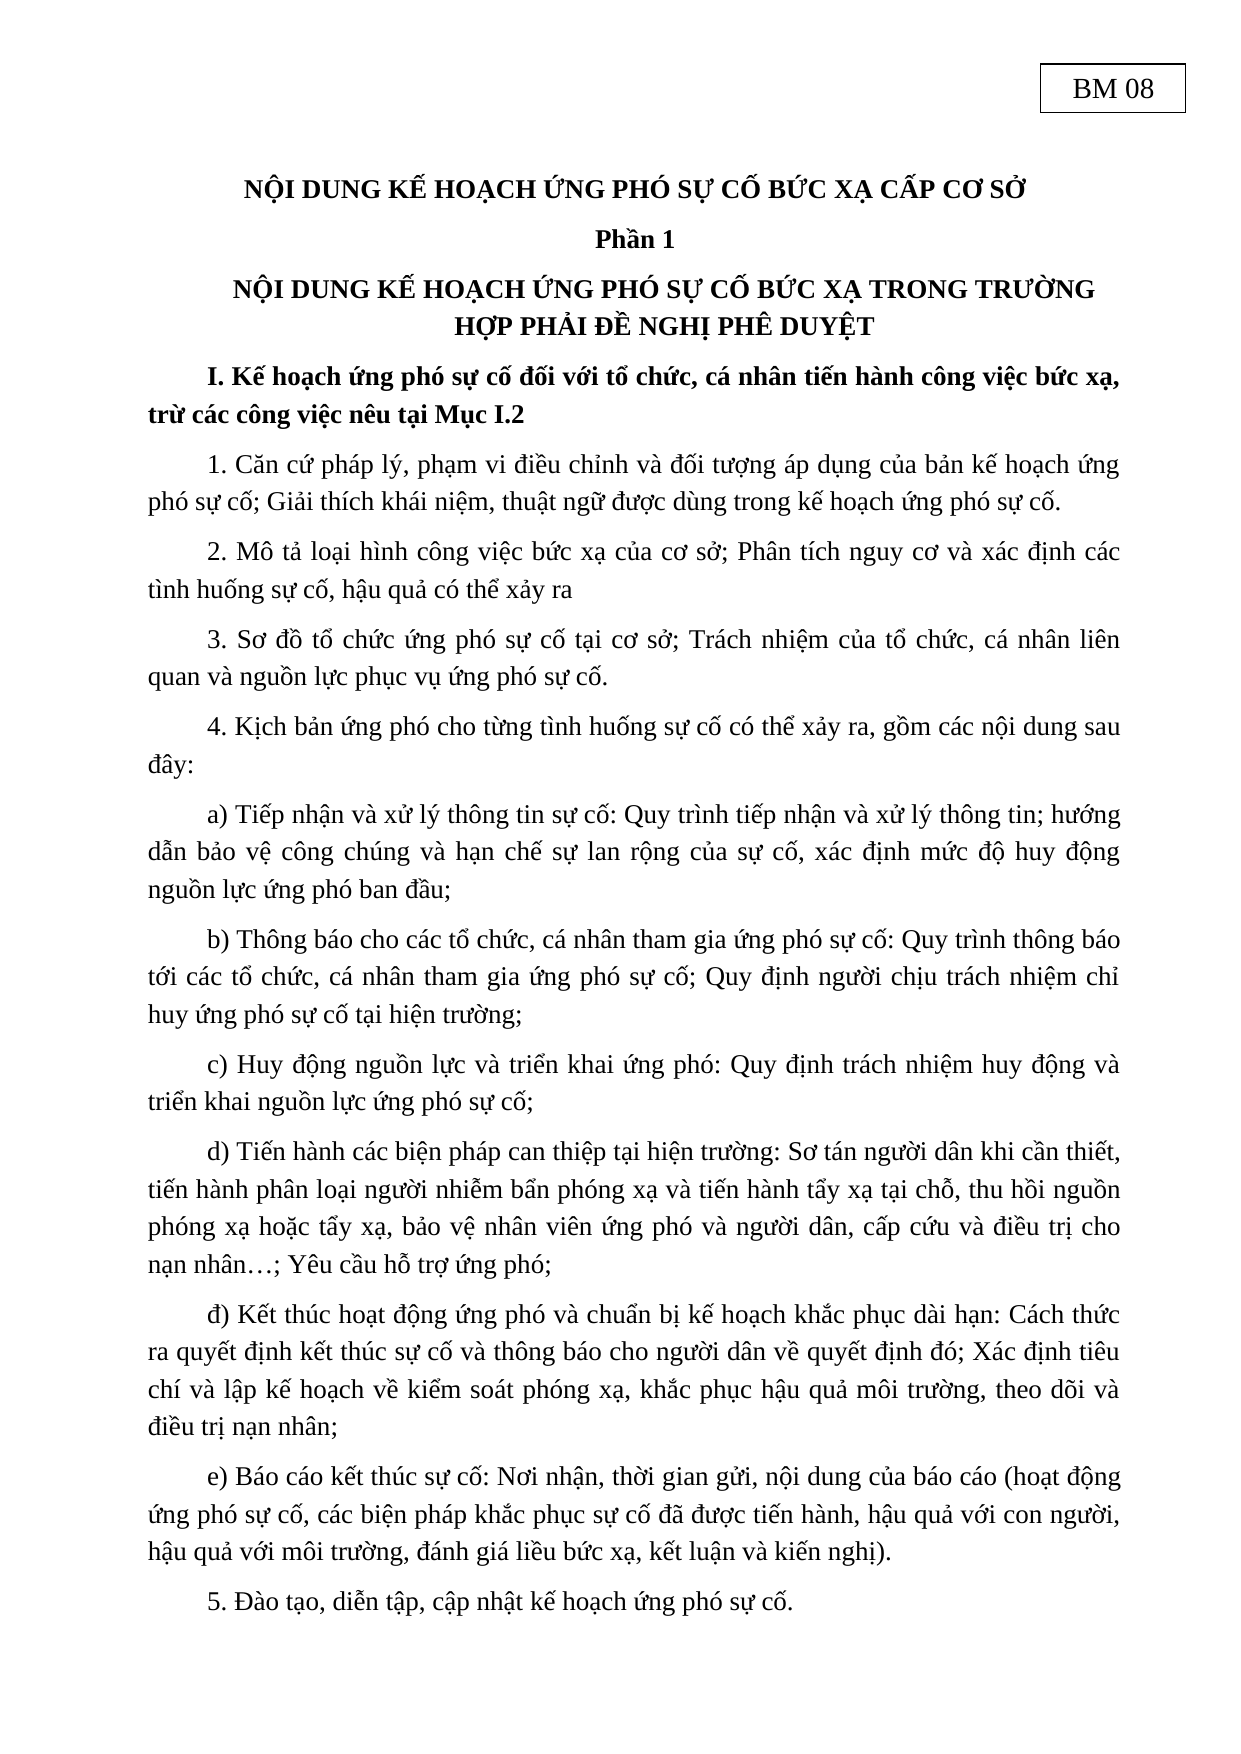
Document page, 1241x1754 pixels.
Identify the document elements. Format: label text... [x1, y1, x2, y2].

text I. Kế hoạch ứng phó sự cố đối với tổ chức, cá nhân tiến hành công việc bức xạ, trừ các công việc nêu tại Mục I.2 [148, 356, 1122, 431]
text 2. Mô tả loại hình công việc bức xạ của cơ sở; Phân tích nguy cơ và xác định các tình huống sự cố, hậu quả có thể xảy ra [148, 531, 1122, 606]
text d) Tiến hành các biện pháp can thiệp tại hiện trường: Sơ tán người dân khi cần thiết, tiến hành phân loại người nhiễm bẩn phóng xạ và tiến hành tẩy xạ tại chỗ, thu hồi nguồn phóng xạ hoặc tẩy xạ, bảo vệ nhân viên ứng phó và người dân, cấp cứu và điều trị cho nạn nhân…; Yêu cầu hỗ trợ ứng phó; [148, 1131, 1122, 1281]
text c) Huy động nguồn lực và triển khai ứng phó: Quy định trách nhiệm huy động và triển khai nguồn lực ứng phó sự cố; [148, 1043, 1122, 1118]
text 3. Sơ đồ tổ chức ứng phó sự cố tại cơ sở; Trách nhiệm của tổ chức, cá nhân liên quan và nguồn lực phục vụ ứng phó sự cố. [148, 618, 1122, 693]
text 1. Căn cứ pháp lý, phạm vi điều chỉnh và đối tượng áp dụng của bản kế hoạch ứng phó sự cố; Giải thích khái niệm, thuật ngữ được dùng trong kế hoạch ứng phó sự cố. [148, 443, 1122, 518]
text Phần 1 [148, 218, 1122, 256]
text b) Thông báo cho các tổ chức, cá nhân tham gia ứng phó sự cố: Quy trình thông báo tới các tổ chức, cá nhân tham gia ứng phó sự cố; Quy định người chịu trách nhiệm chỉ huy ứng phó sự cố tại hiện trường; [148, 918, 1122, 1031]
text e) Báo cáo kết thúc sự cố: Nơi nhận, thời gian gửi, nội dung của báo cáo (hoạt động ứng phó sự cố, các biện pháp khắc phục sự cố đã được tiến hành, hậu quả với con người, hậu quả với môi trường, đánh giá liều bức xạ, kết luận và kiến nghị). [148, 1456, 1122, 1568]
text NỘI DUNG KẾ HOẠCH ỨNG PHÓ SỰ CỐ BỨC XẠ CẤP CƠ SỞ [148, 168, 1122, 206]
text 4. Kịch bản ứng phó cho từng tình huống sự cố có thể xảy ra, gồm các nội dung sau đây: [148, 706, 1122, 781]
text NỘI DUNG KẾ HOẠCH ỨNG PHÓ SỰ CỐ BỨC XẠ TRONG TRƯỜNG HỢP PHẢI ĐỀ NGHỊ PHÊ DUYỆT [207, 268, 1122, 343]
text a) Tiếp nhận và xử lý thông tin sự cố: Quy trình tiếp nhận và xử lý thông tin; hướng dẫn bảo vệ công chúng và hạn chế sự lan rộng của sự cố, xác định mức độ huy động nguồn lực ứng phó ban đầu; [148, 793, 1122, 906]
text 5. Đào tạo, diễn tập, cập nhật kế hoạch ứng phó sự cố. [148, 1581, 1122, 1618]
text đ) Kết thúc hoạt động ứng phó và chuẩn bị kế hoạch khắc phục dài hạn: Cách thức ra quyết định kết thúc sự cố và thông báo cho người dân về quyết định đó; Xác định tiêu chí và lập kế hoạch về kiểm soát phóng xạ, khắc phục hậu quả môi trường, theo dõi và điều trị nạn nhân; [148, 1293, 1122, 1443]
